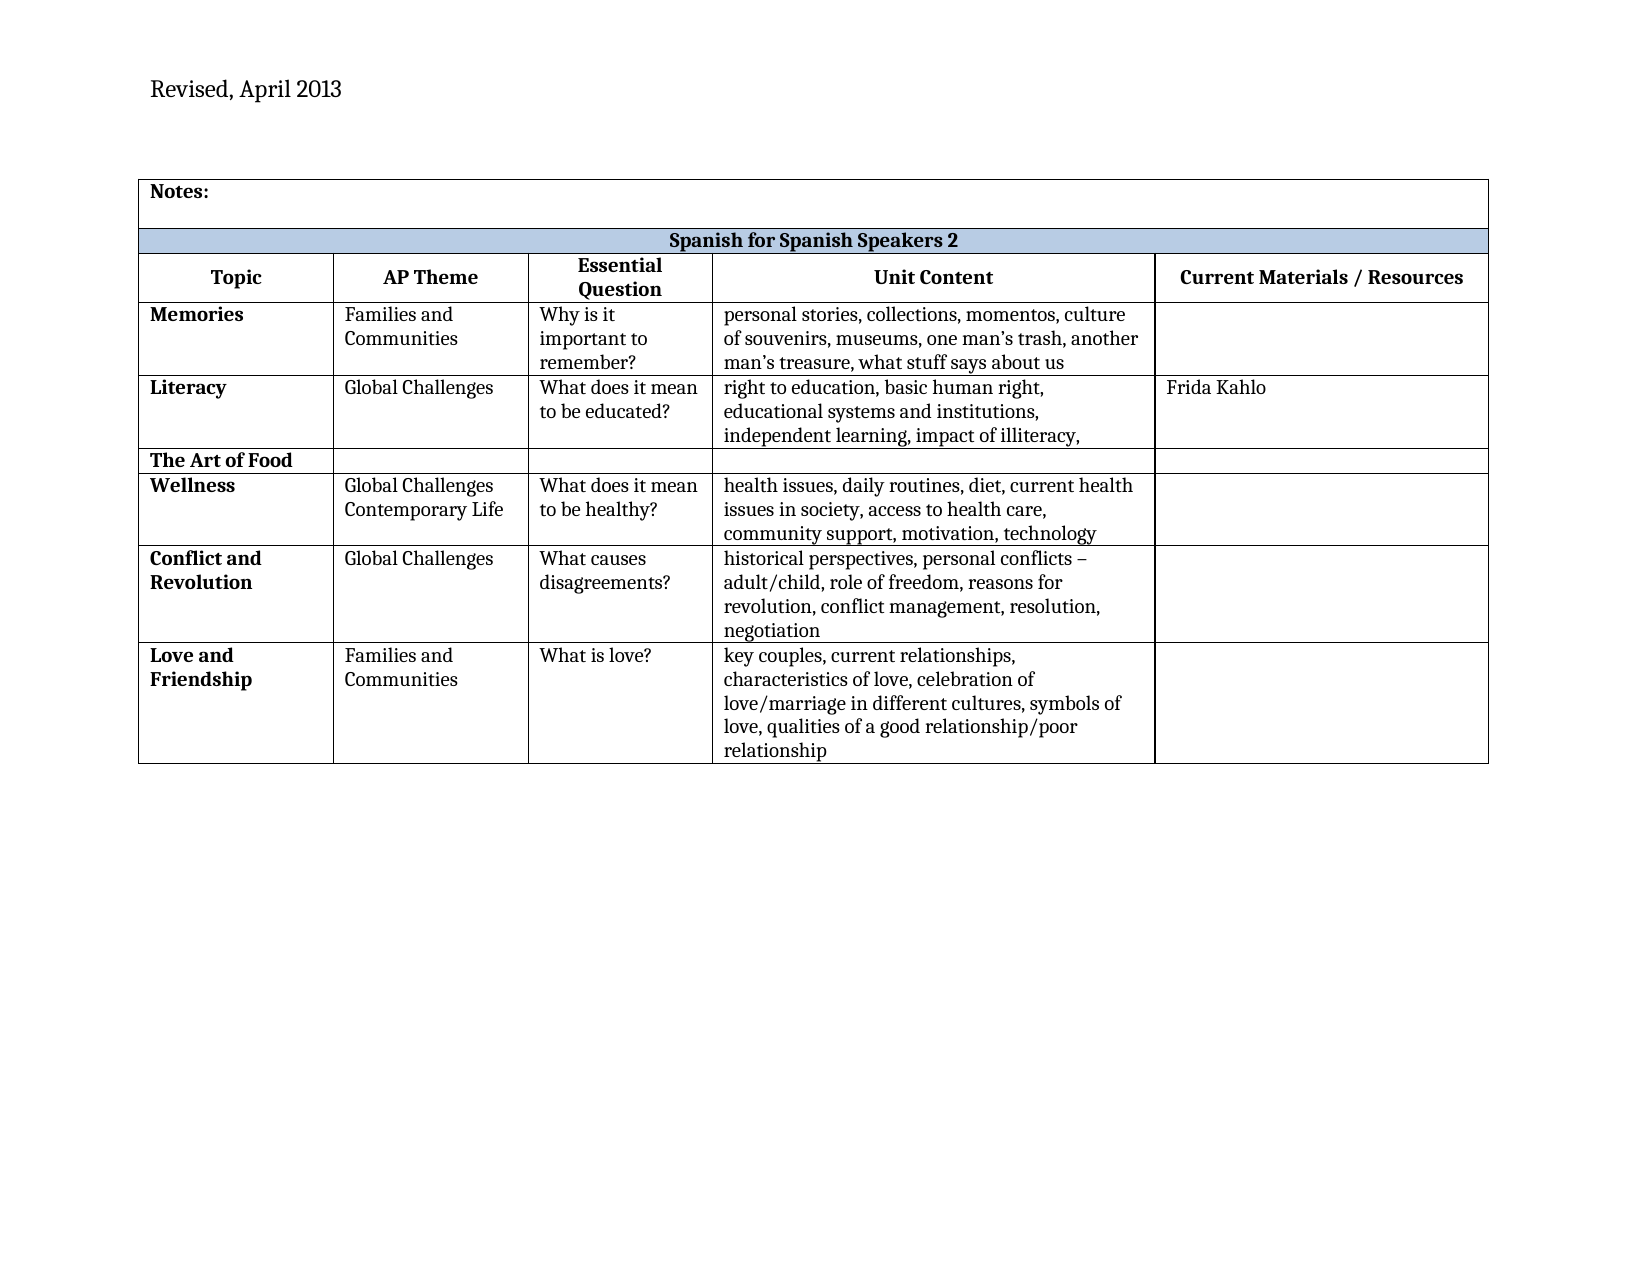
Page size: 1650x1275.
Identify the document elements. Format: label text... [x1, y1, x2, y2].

table_cell Why is it important to remember? [529, 303, 712, 374]
table_cell [334, 449, 528, 472]
table_cell Global Challenges Contemporary Life [334, 474, 528, 545]
table_cell [529, 449, 712, 472]
table_cell Wellness [139, 474, 333, 545]
table_cell [1156, 303, 1488, 374]
table_cell Families and Communities [334, 643, 528, 763]
table_cell health issues, daily routines, diet, current health issues in society, access to health care, community support, motivation, technology [713, 474, 1154, 545]
table_cell Essential Question [529, 254, 712, 302]
table_cell Unit Content [713, 254, 1154, 302]
table_cell Conflict and Revolution [139, 546, 333, 642]
table_cell historical perspectives, personal conflicts – adult/child, role of freedom, reasons for revolution, conflict management, resolution, negotiation [713, 546, 1154, 642]
table_cell personal stories, collections, momentos, culture of souvenirs, museums, one man’s trash, another man’s treasure, what stuff says about us [713, 303, 1154, 374]
table_cell What does it mean to be healthy? [529, 474, 712, 545]
table_cell The Art of Food [139, 449, 333, 472]
table_cell key couples, current relationships, characteristics of love, celebration of love/marriage in different cultures, symbols of love, qualities of a good relationship/poor relationship [713, 643, 1154, 763]
table_cell Families and Communities [334, 303, 528, 374]
table_cell [1156, 449, 1488, 472]
table_header Notes: [139, 180, 1488, 228]
table_cell Topic [139, 254, 333, 302]
table_cell Frida Kahlo [1156, 376, 1488, 447]
table_cell Current Materials / Resources [1156, 254, 1488, 302]
table_cell [713, 449, 1154, 472]
table_cell Global Challenges [334, 376, 528, 447]
table_cell Global Challenges [334, 546, 528, 642]
table_cell Literacy [139, 376, 333, 447]
table_cell [1156, 474, 1488, 545]
table_cell Love and Friendship [139, 643, 333, 763]
table_cell [1156, 546, 1488, 642]
table_cell [1156, 643, 1488, 763]
table_cell AP Theme [334, 254, 528, 302]
table_cell What is love? [529, 643, 712, 763]
table_cell Memories [139, 303, 333, 374]
table_cell What does it mean to be educated? [529, 376, 712, 447]
table_cell right to education, basic human right, educational systems and institutions, independent learning, impact of illiteracy, [713, 376, 1154, 447]
table_cell What causes disagreements? [529, 546, 712, 642]
table_cell Spanish for Spanish Speakers 2 [139, 229, 1488, 253]
